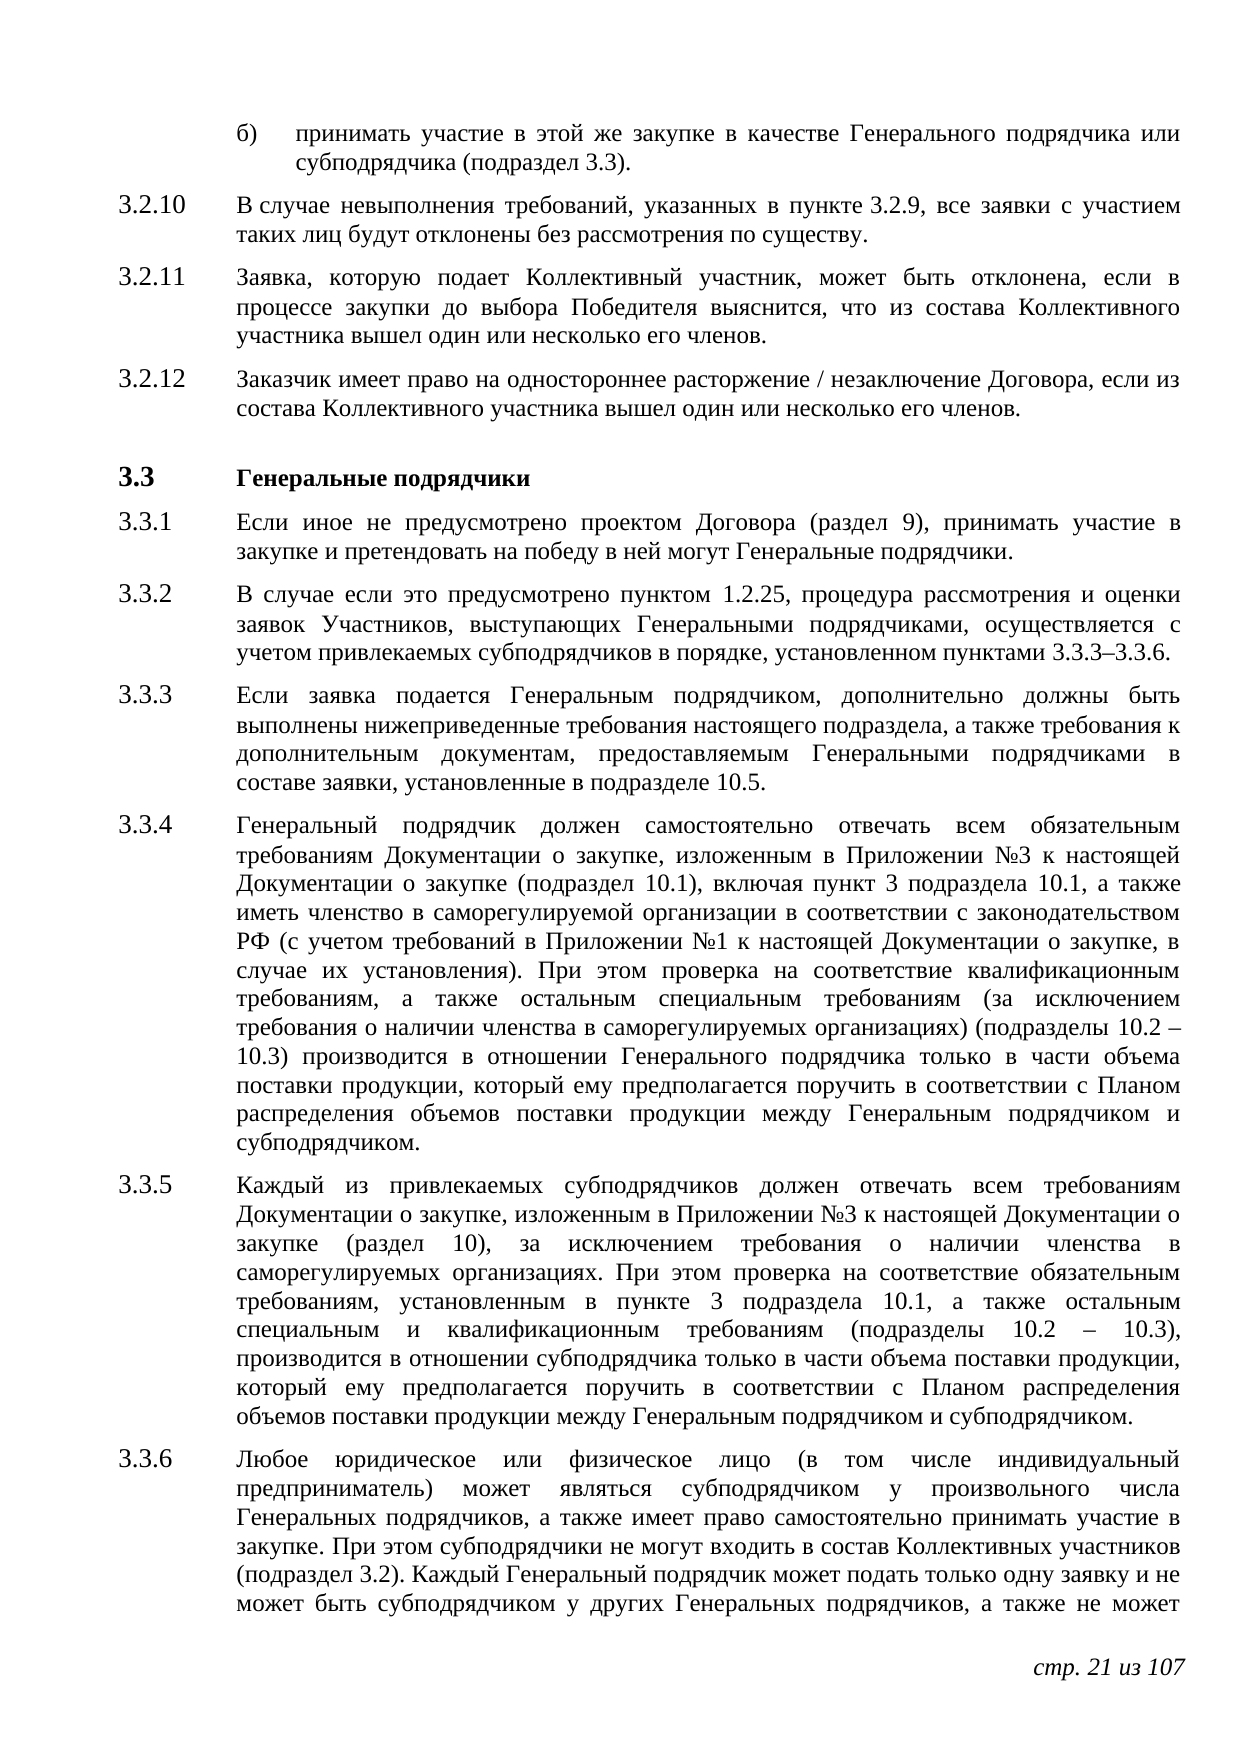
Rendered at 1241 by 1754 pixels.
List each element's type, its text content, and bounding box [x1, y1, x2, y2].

text Заявка, которую подает Коллективный участник, может быть отклонена, если в процессе закупки до выбора Победителя выяснится, что из состава Коллективного участника вышел один или несколько его членов. [118, 261, 1181, 349]
text Каждый из привлекаемых субподрядчиков должен отвечать всем требованиям Документации о закупке, изложенным в Приложении №3 к настоящей Документации о закупке (раздел 10), за исключением требования о наличии членства в саморегулируемых организациях. При этом проверка на соответствие обязательным требованиям, установленным в пункте 3 подраздела 10.1, а также остальным специальным и квалификационным требованиям (подразделы 10.2 – 10.3), производится в отношении субподрядчика только в части объема поставки продукции, который ему предполагается поручить в соответствии с Планом распределения объемов поставки продукции между Генеральным подрядчиком и субподрядчиком. [118, 1168, 1181, 1429]
subtitle Генеральные подрядчики [118, 459, 1181, 493]
text Если заявка подается Генеральным подрядчиком, дополнительно должны быть выполнены нижеприведенные требования настоящего подраздела, а также требования к дополнительным документам, предоставляемым Генеральными подрядчиками в составе заявки, установленные в подразделе 10.5. [118, 679, 1181, 796]
text В случае невыполнения требований, указанных в пункте 3.2.9, все заявки с участием таких лиц будут отклонены без рассмотрения по существу. [118, 188, 1181, 248]
text Заказчик имеет право на одностороннее расторжение / незаключение Договора, если из состава Коллективного участника вышел один или несколько его членов. [118, 362, 1181, 422]
text принимать участие в этой же закупке в качестве Генерального подрядчика или субподрядчика (подраздел 3.3). [236, 118, 1181, 176]
text В случае если это предусмотрено пунктом 1.2.25, процедура рассмотрения и оценки заявок Участников, выступающих Генеральными подрядчиками, осуществляется с учетом привлекаемых субподрядчиков в порядке, установленном пунктами 3.3.3–3.3.6. [118, 577, 1181, 666]
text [118, 1442, 1181, 1617]
text Если иное не предусмотрено проектом Договора (раздел 9), принимать участие в закупке и претендовать на победу в ней могут Генеральные подрядчики. [118, 505, 1181, 565]
text Генеральный подрядчик должен самостоятельно отвечать всем обязательным требованиям Документации о закупке, изложенным в Приложении №3 к настоящей Документации о закупке (подраздел 10.1), включая пункт 3 подраздела 10.1, а также иметь членство в саморегулируемой организации в соответствии с законодательством РФ (с учетом требований в Приложении №1 к настоящей Документации о закупке, в случае их установления). При этом проверка на соответствие квалификационным требованиям, а также остальным специальным требованиям (за исключением требования о наличии членства в саморегулируемых организациях) (подразделы 10.2 – 10.3) производится в отношении Генерального подрядчика только в части объема поставки продукции, который ему предполагается поручить в соответствии с Планом распределения объемов поставки продукции между Генеральным подрядчиком и субподрядчиком. [118, 808, 1181, 1156]
